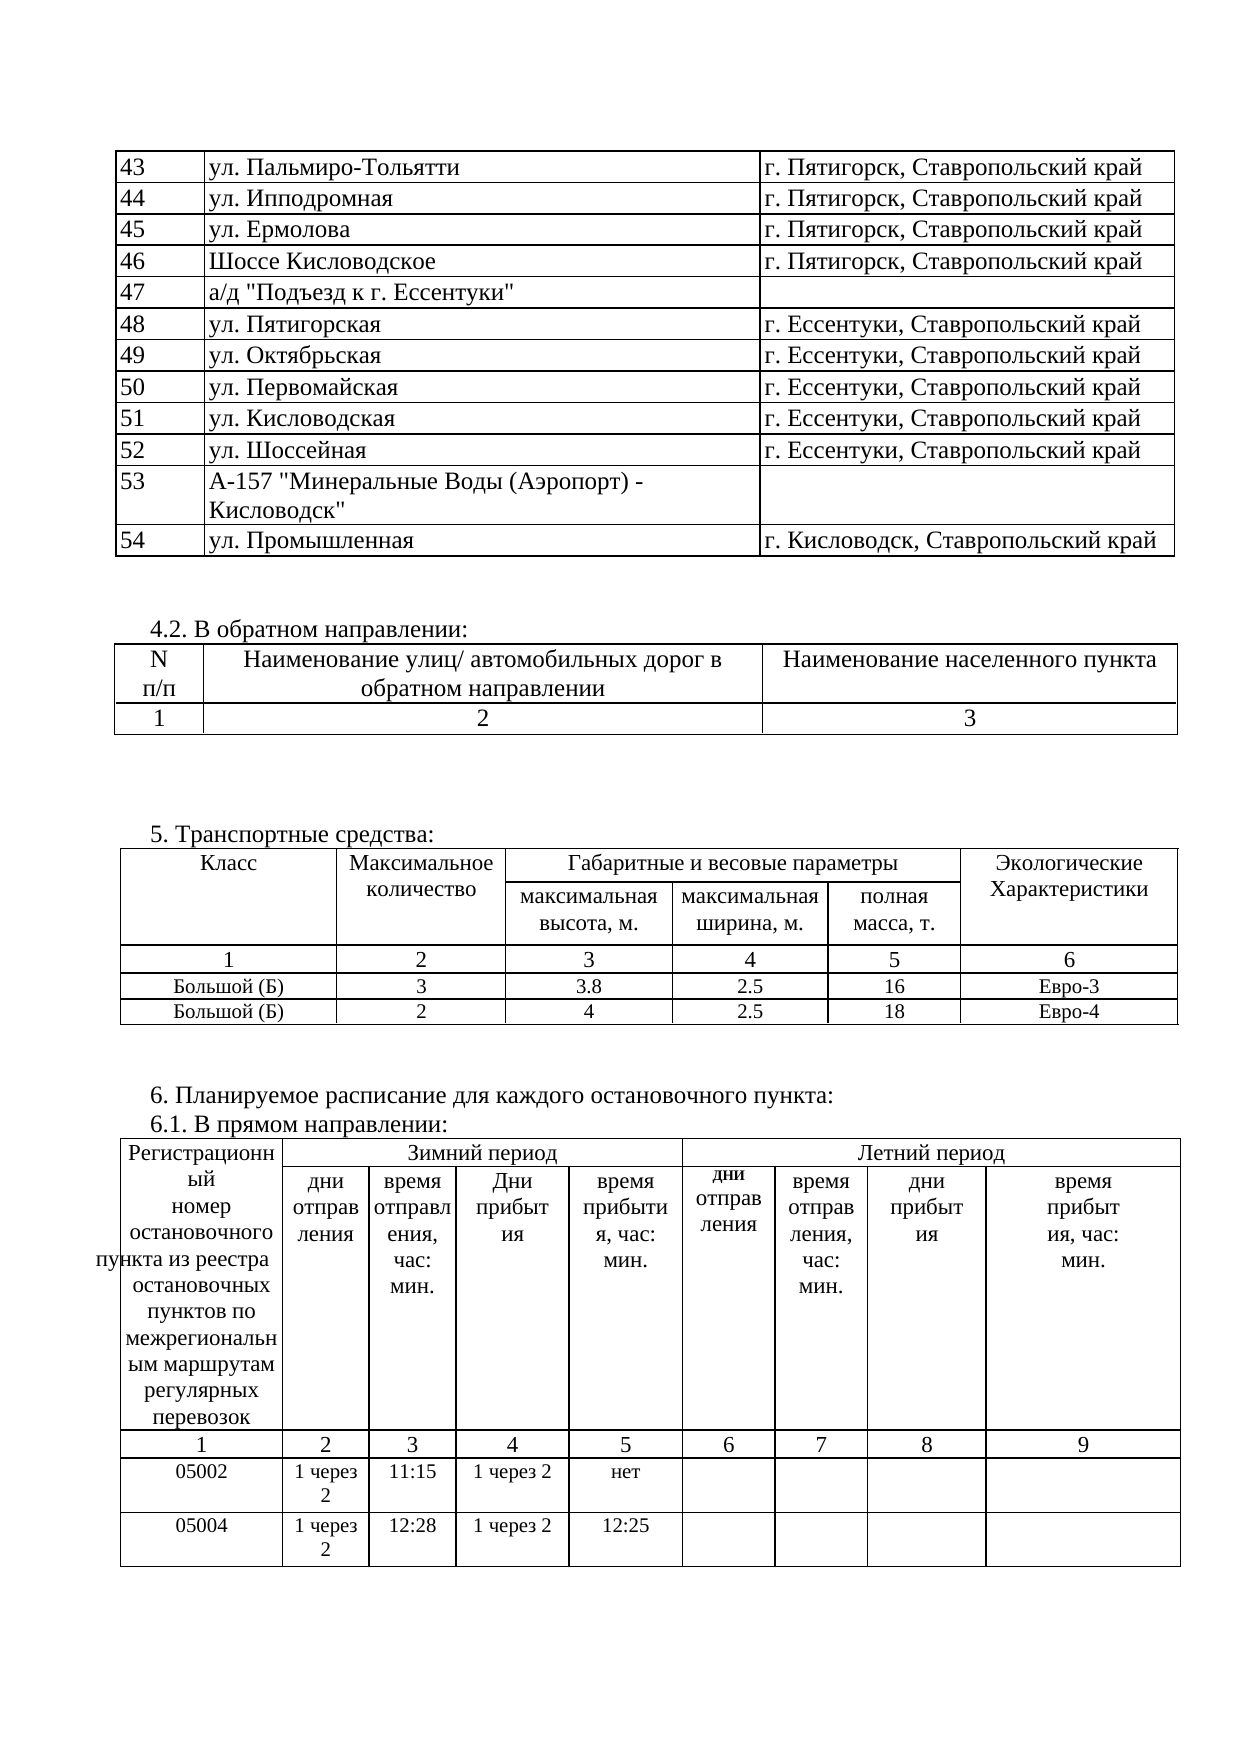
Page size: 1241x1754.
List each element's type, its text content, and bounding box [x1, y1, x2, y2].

table_cell 1 через 2 [283, 1513, 368, 1566]
table_cell [683, 1459, 774, 1511]
table_header Наименование улиц/ автомобильных дорог в обратном направлении [204, 645, 762, 702]
table_cell время отправл ения, час: мин. [370, 1167, 455, 1429]
table_cell 51 [117, 403, 204, 433]
table_cell 44 [117, 183, 204, 213]
table_cell Евро-3 [961, 974, 1177, 998]
table_cell ДНИ отправ ления [683, 1167, 774, 1429]
table_cell 1 [115, 703, 203, 733]
table_cell ул. Кисловодская [205, 403, 759, 433]
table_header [121, 1139, 282, 1429]
table_cell [776, 1459, 867, 1511]
table_cell [987, 1513, 1180, 1566]
table_cell 2 [283, 1431, 368, 1457]
table_cell 2 [204, 704, 762, 733]
table_cell время прибыти я, час: мин. [570, 1167, 682, 1429]
table_cell ул. Ипподромная [205, 183, 759, 213]
table_cell 54 [117, 525, 204, 555]
table_cell 2 [337, 946, 505, 972]
table_cell 1 через 2 [457, 1459, 568, 1511]
table_cell [987, 1459, 1180, 1511]
table_cell 49 [117, 340, 204, 370]
table_header Класс [121, 849, 336, 944]
text 5. Транспортные средства: [150, 819, 1090, 848]
table_cell г. Пятигорск, Ставропольский край [761, 215, 1174, 244]
table_cell а/д "Подъезд к г. Ессентуки" [205, 277, 759, 307]
table_cell 4 [457, 1431, 568, 1457]
table_cell г. Ессентуки, Ставропольский край [761, 435, 1174, 464]
table_cell 2 [337, 1000, 505, 1023]
table_cell г. Ессентуки, Ставропольский край [761, 340, 1174, 370]
table_cell ул. Ермолова [205, 215, 759, 244]
table_header N п/п [115, 645, 203, 702]
table_cell 05002 [121, 1459, 282, 1511]
table_header Габаритные и весовые параметры [506, 849, 960, 881]
table_cell 3 [337, 974, 505, 998]
table_cell дни отправ ления [283, 1167, 368, 1429]
table_cell ул. Первомайская [205, 372, 759, 402]
table_cell [761, 277, 1174, 307]
table_cell 48 [117, 309, 204, 339]
table_cell 2.5 [673, 1000, 827, 1023]
table_cell г. Пятигорск, Ставропольский край [761, 246, 1174, 276]
table_cell [683, 1513, 774, 1566]
table_cell г. Пятигорск, Ставропольский край [761, 183, 1174, 213]
table_header Экологические Характеристики [961, 849, 1177, 944]
table_cell 6 [961, 946, 1177, 972]
table_cell Большой (Б) [121, 974, 336, 998]
table_cell максимальная ширина, м. [673, 883, 827, 944]
table_cell дни прибыт ия [868, 1167, 985, 1429]
table_cell ул. Промышленная [205, 525, 759, 555]
table_cell г. Ессентуки, Ставропольский край [761, 403, 1174, 433]
table_cell 52 [117, 435, 204, 464]
text 6.1. В прямом направлении: [150, 1109, 1090, 1138]
table_cell 3.8 [506, 974, 672, 998]
table_cell 43 [117, 152, 204, 181]
table_header Зимний период [283, 1139, 682, 1166]
table_cell 7 [776, 1431, 867, 1457]
table_cell г. Ессентуки, Ставропольский край [761, 309, 1174, 339]
table_cell [761, 466, 1174, 524]
table_cell время отправ ления, час: мин. [776, 1167, 867, 1429]
table_cell 4 [673, 946, 827, 972]
table_cell [868, 1513, 985, 1566]
table_cell ул. Пальмиро-Тольятти [205, 152, 759, 181]
table_cell 3 [506, 946, 672, 972]
table_cell 3 [370, 1431, 455, 1457]
table_cell 1 [121, 1431, 282, 1457]
table_cell Большой (Б) [121, 1000, 336, 1023]
table_header Летний период [683, 1139, 1180, 1166]
table_cell полная масса, т. [829, 883, 960, 944]
table_cell ул. Шоссейная [205, 435, 759, 464]
table_cell 5 [570, 1431, 682, 1457]
table_cell г. Кисловодск, Ставропольский край [761, 525, 1174, 555]
table_cell 46 [117, 246, 204, 276]
table_cell 11:15 [370, 1459, 455, 1511]
table_cell 47 [117, 277, 204, 307]
table_cell 4 [506, 1000, 672, 1023]
table_cell [868, 1459, 985, 1511]
table_cell 12:28 [370, 1513, 455, 1566]
table_cell ул. Октябрьская [205, 340, 759, 370]
table_cell Дни прибыт ия [457, 1167, 568, 1429]
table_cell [761, 152, 1174, 181]
table_cell ул. Пятигорская [205, 309, 759, 339]
table_cell нет [570, 1459, 682, 1511]
table_header Наименование населенного пункта [763, 645, 1177, 702]
table_cell 18 [829, 1000, 960, 1023]
table_cell 3 [763, 702, 1177, 733]
table_cell 2.5 [673, 974, 827, 998]
table_cell 9 [987, 1431, 1180, 1457]
table_cell 1 через 2 [283, 1459, 368, 1511]
table_cell 45 [117, 215, 204, 244]
table_cell 1 [121, 946, 336, 972]
table_cell 1 через 2 [457, 1513, 568, 1566]
table_cell 12:25 [570, 1513, 682, 1566]
table_cell А-157 "Минеральные Воды (Аэропорт) - Кисловодск" [205, 466, 759, 524]
table_cell Евро-4 [961, 1000, 1177, 1023]
table_cell [776, 1513, 867, 1566]
text 4.2. В обратном направлении: [150, 614, 1090, 643]
table_cell 16 [829, 974, 960, 998]
table_cell 53 [117, 466, 204, 524]
table_cell 5 [829, 946, 960, 972]
text 6. Планируемое расписание для каждого остановочного пункта: [150, 1080, 1090, 1109]
table_cell 8 [868, 1431, 985, 1457]
table_cell максимальная высота, м. [506, 883, 672, 944]
table_cell 05004 [121, 1513, 282, 1566]
table_header Максимальное количество [337, 849, 505, 944]
table_cell время прибыт ия, час: мин. [987, 1167, 1180, 1429]
table_cell 6 [683, 1431, 774, 1457]
table_cell 50 [117, 372, 204, 402]
table_cell г. Ессентуки, Ставропольский край [761, 372, 1174, 402]
table_cell Шоссе Кисловодское [205, 246, 759, 276]
